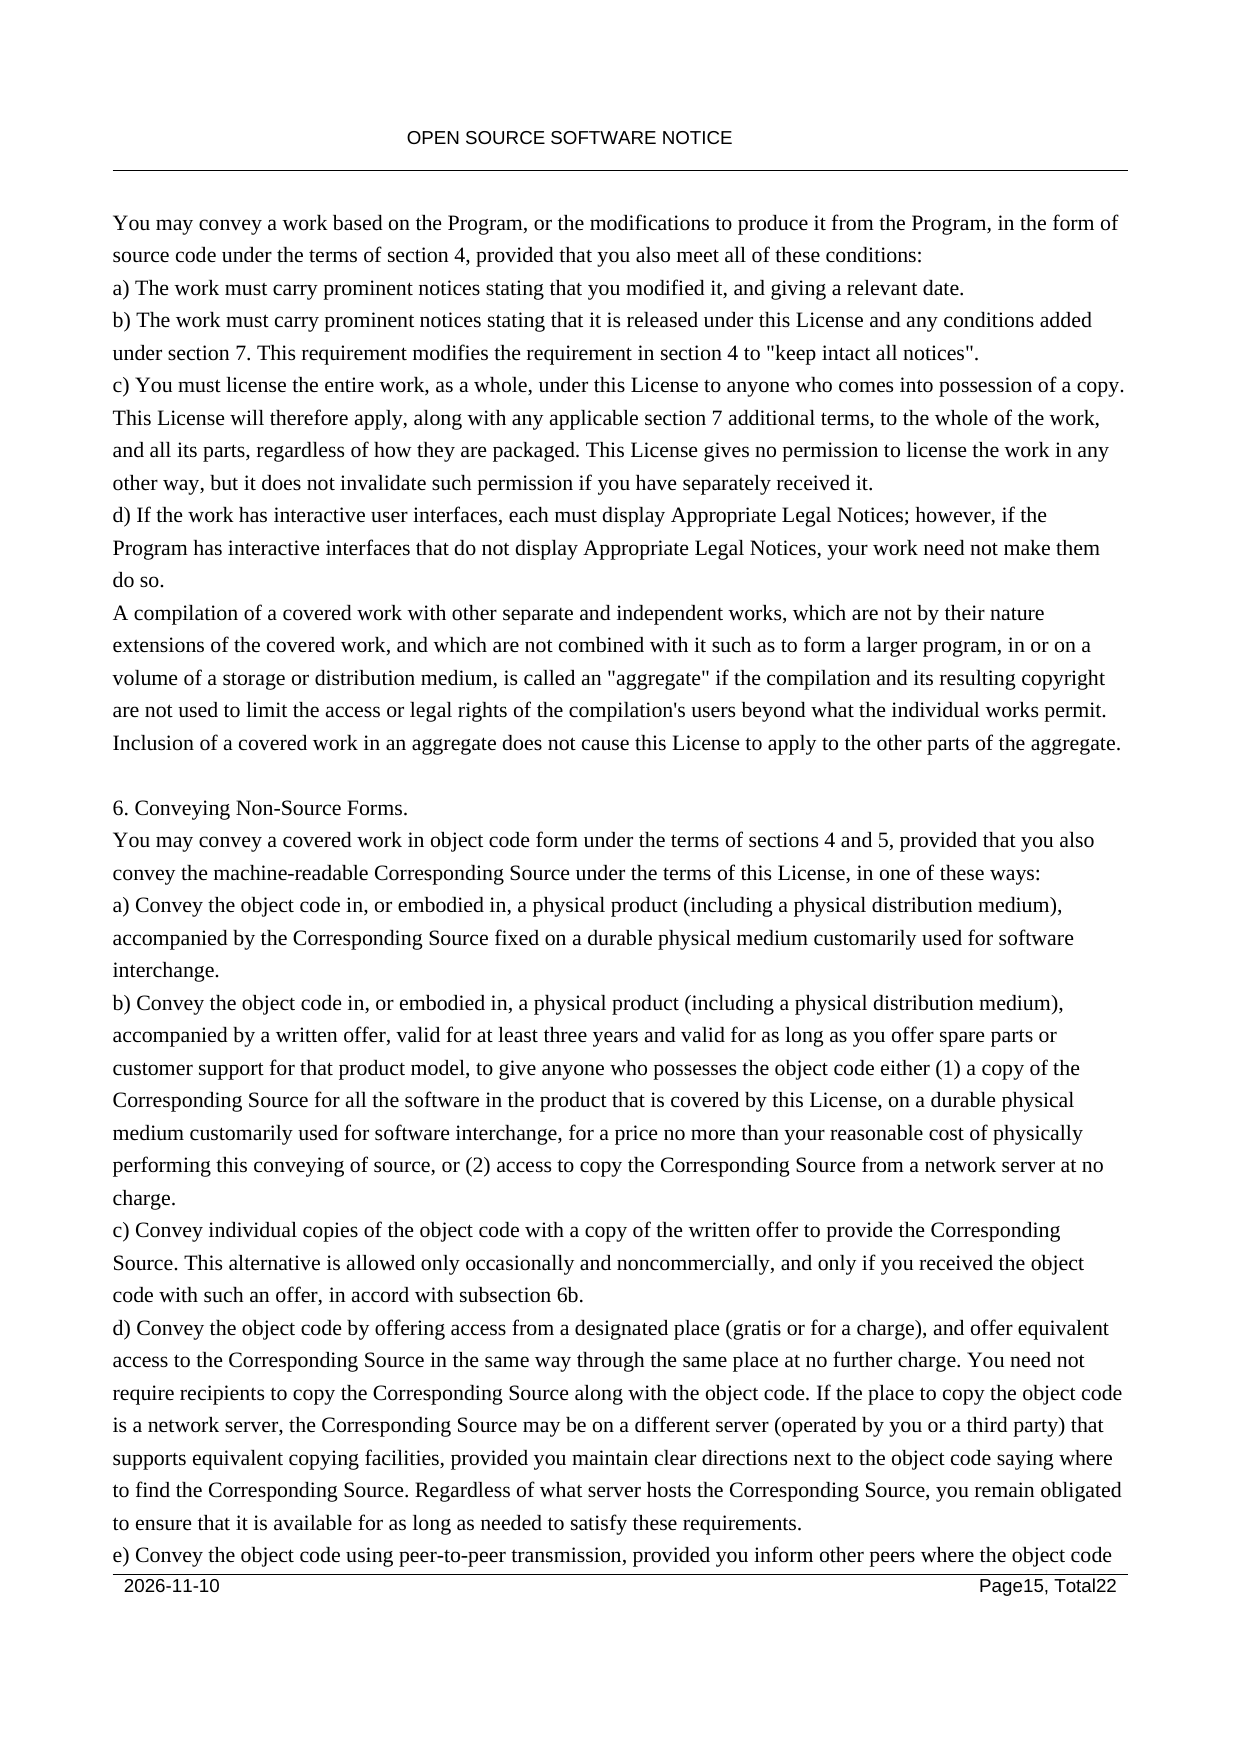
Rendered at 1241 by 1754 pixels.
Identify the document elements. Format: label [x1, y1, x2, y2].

text [112, 206, 1128, 1571]
